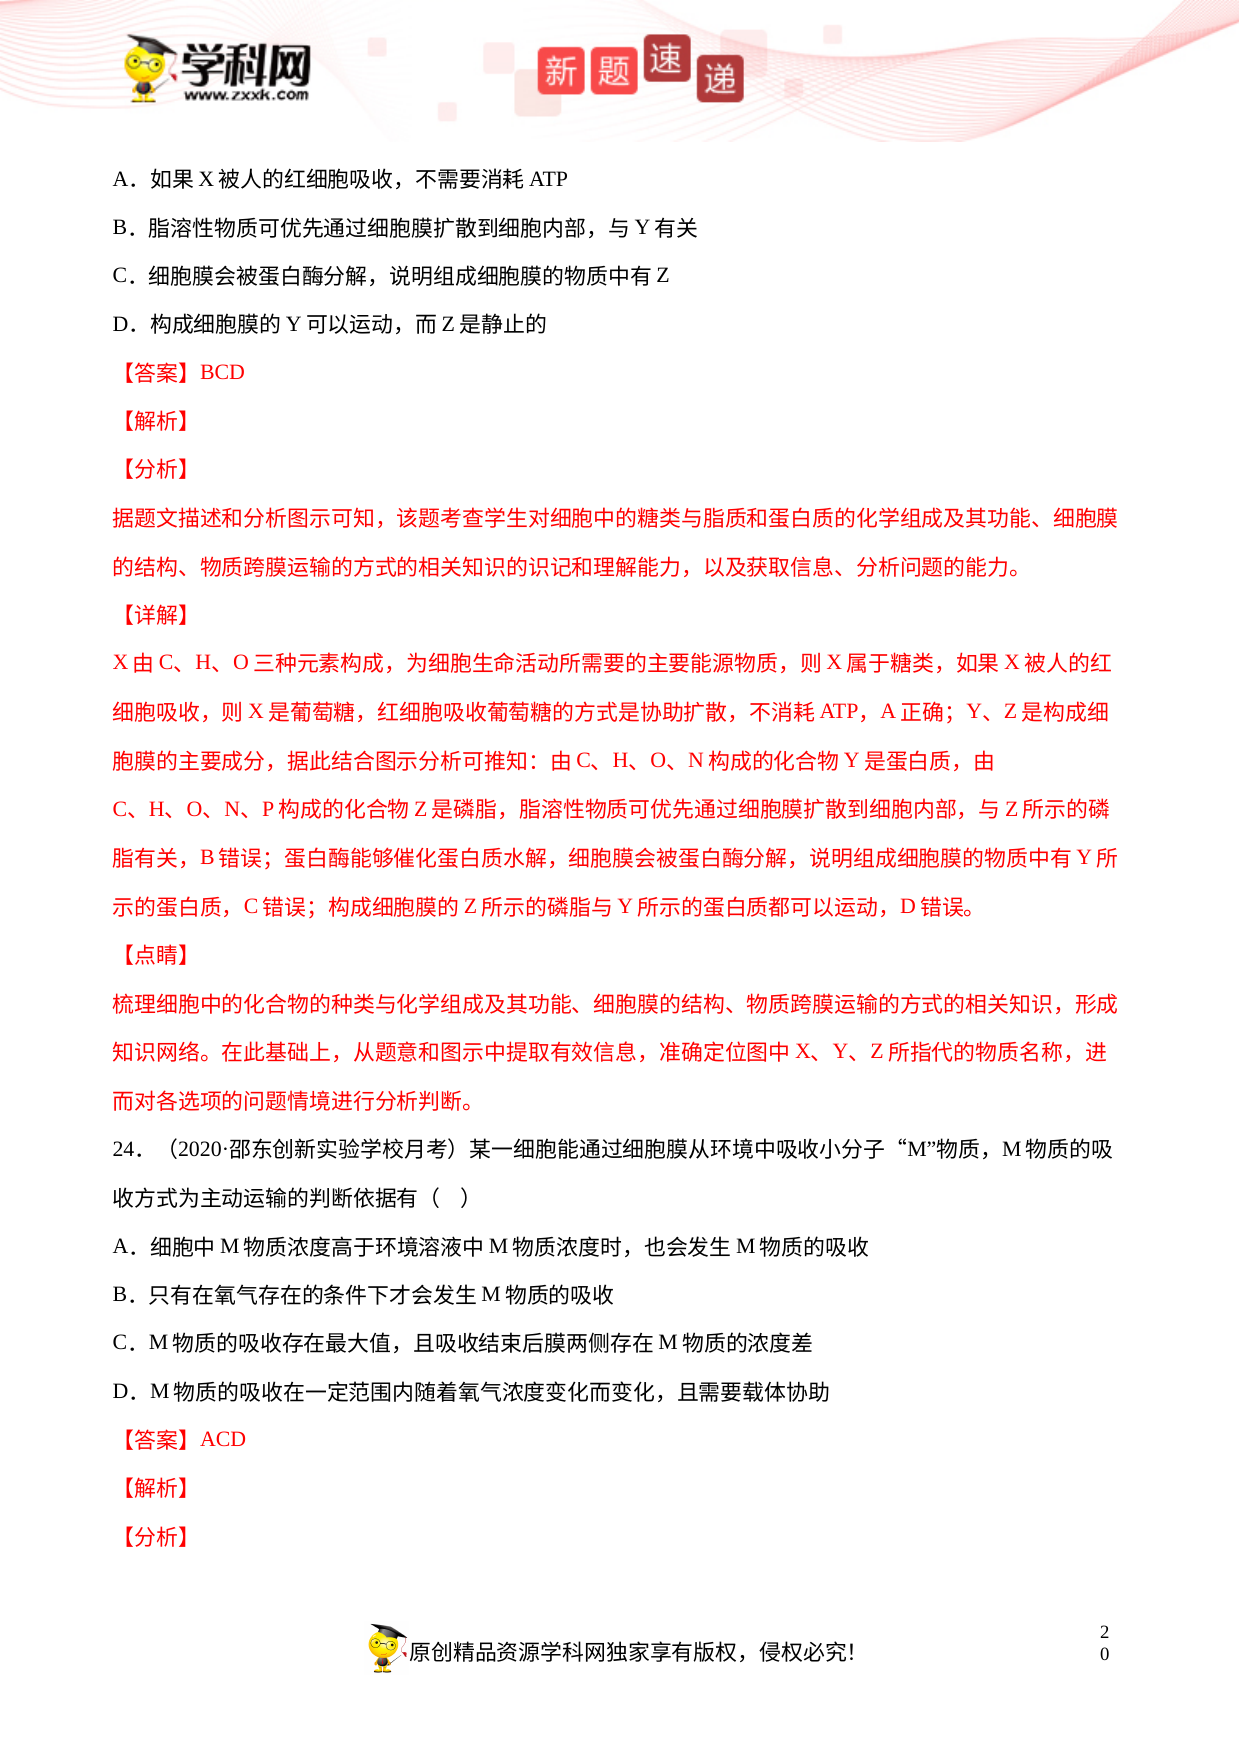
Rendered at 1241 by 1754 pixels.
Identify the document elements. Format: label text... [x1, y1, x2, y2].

text D．构成细胞膜的Y可以运动，而Z是静止的 [112, 307, 1128, 339]
text D．M物质的吸收在一定范围内随着氧气浓度变化而变化，且需要载体协助 [112, 1374, 1128, 1407]
text A．细胞中M物质浓度高于环境溶液中M物质浓度时，也会发生M物质的吸收 [112, 1229, 1128, 1262]
text 【详解】 [112, 597, 1128, 630]
text 【答案】ACD [112, 1422, 1128, 1455]
text X由C、H、O三种元素构成，为细胞生命活动所需要的主要能源物质，则X属于糖类，如果X被人的红细胞吸收，则X是葡萄糖，红细胞吸收葡萄糖的方式是协助扩散，不消耗ATP，A正确；Y、Z是构成细胞膜的主要成分，据此结合图示分析可推知：由C、H、O、N构成的化合物Y是蛋白质，由C、H、O、N、P构成的化合物Z是磷脂，脂溶性物质可优先通过细胞膜扩散到细胞内部，与Z所示的磷脂有关，B错误；蛋白酶能够催化蛋白质水解，细胞膜会被蛋白酶分解，说明组成细胞膜的物质中有Y所示的蛋白质，C错误；构成细胞膜的Z所示的磷脂与Y所示的蛋白质都可以运动，D错误。 [112, 646, 1128, 922]
picture [0, 0, 1239, 142]
text A．如果X被人的红细胞吸收，不需要消耗ATP [112, 162, 1128, 194]
text 【分析】 [112, 452, 1128, 484]
text 【解析】 [112, 1471, 1128, 1503]
text 24．（2020·邵东创新实验学校月考）某一细胞能通过细胞膜从环境中吸收小分子“M”物质，M物质的吸收方式为主动运输的判断依据有（ ） [112, 1132, 1128, 1213]
text 【点睛】 [112, 938, 1128, 970]
text 据题文描述和分析图示可知，该题考查学生对细胞中的糖类与脂质和蛋白质的化学组成及其功能、细胞膜的结构、物质跨膜运输的方式的相关知识的识记和理解能力，以及获取信息、分析问题的能力。 [112, 500, 1128, 582]
text 梳理细胞中的化合物的种类与化学组成及其功能、细胞膜的结构、物质跨膜运输的方式的相关知识，形成知识网络。在此基础上，从题意和图示中提取有效信息，准确定位图中X、Y、Z所指代的物质名称，进而对各选项的问题情境进行分析判断。 [112, 986, 1128, 1116]
picture [363, 1621, 409, 1675]
text 【解析】 [112, 404, 1128, 436]
text B．只有在氧气存在的条件下才会发生M物质的吸收 [112, 1277, 1128, 1310]
text B．脂溶性物质可优先通过细胞膜扩散到细胞内部，与Y有关 [112, 210, 1128, 243]
text 【答案】BCD [112, 355, 1128, 388]
text 【分析】 [112, 1519, 1128, 1552]
text C．细胞膜会被蛋白酶分解，说明组成细胞膜的物质中有Z [112, 259, 1128, 291]
text C．M物质的吸收存在最大值，且吸收结束后膜两侧存在M物质的浓度差 [112, 1326, 1128, 1358]
